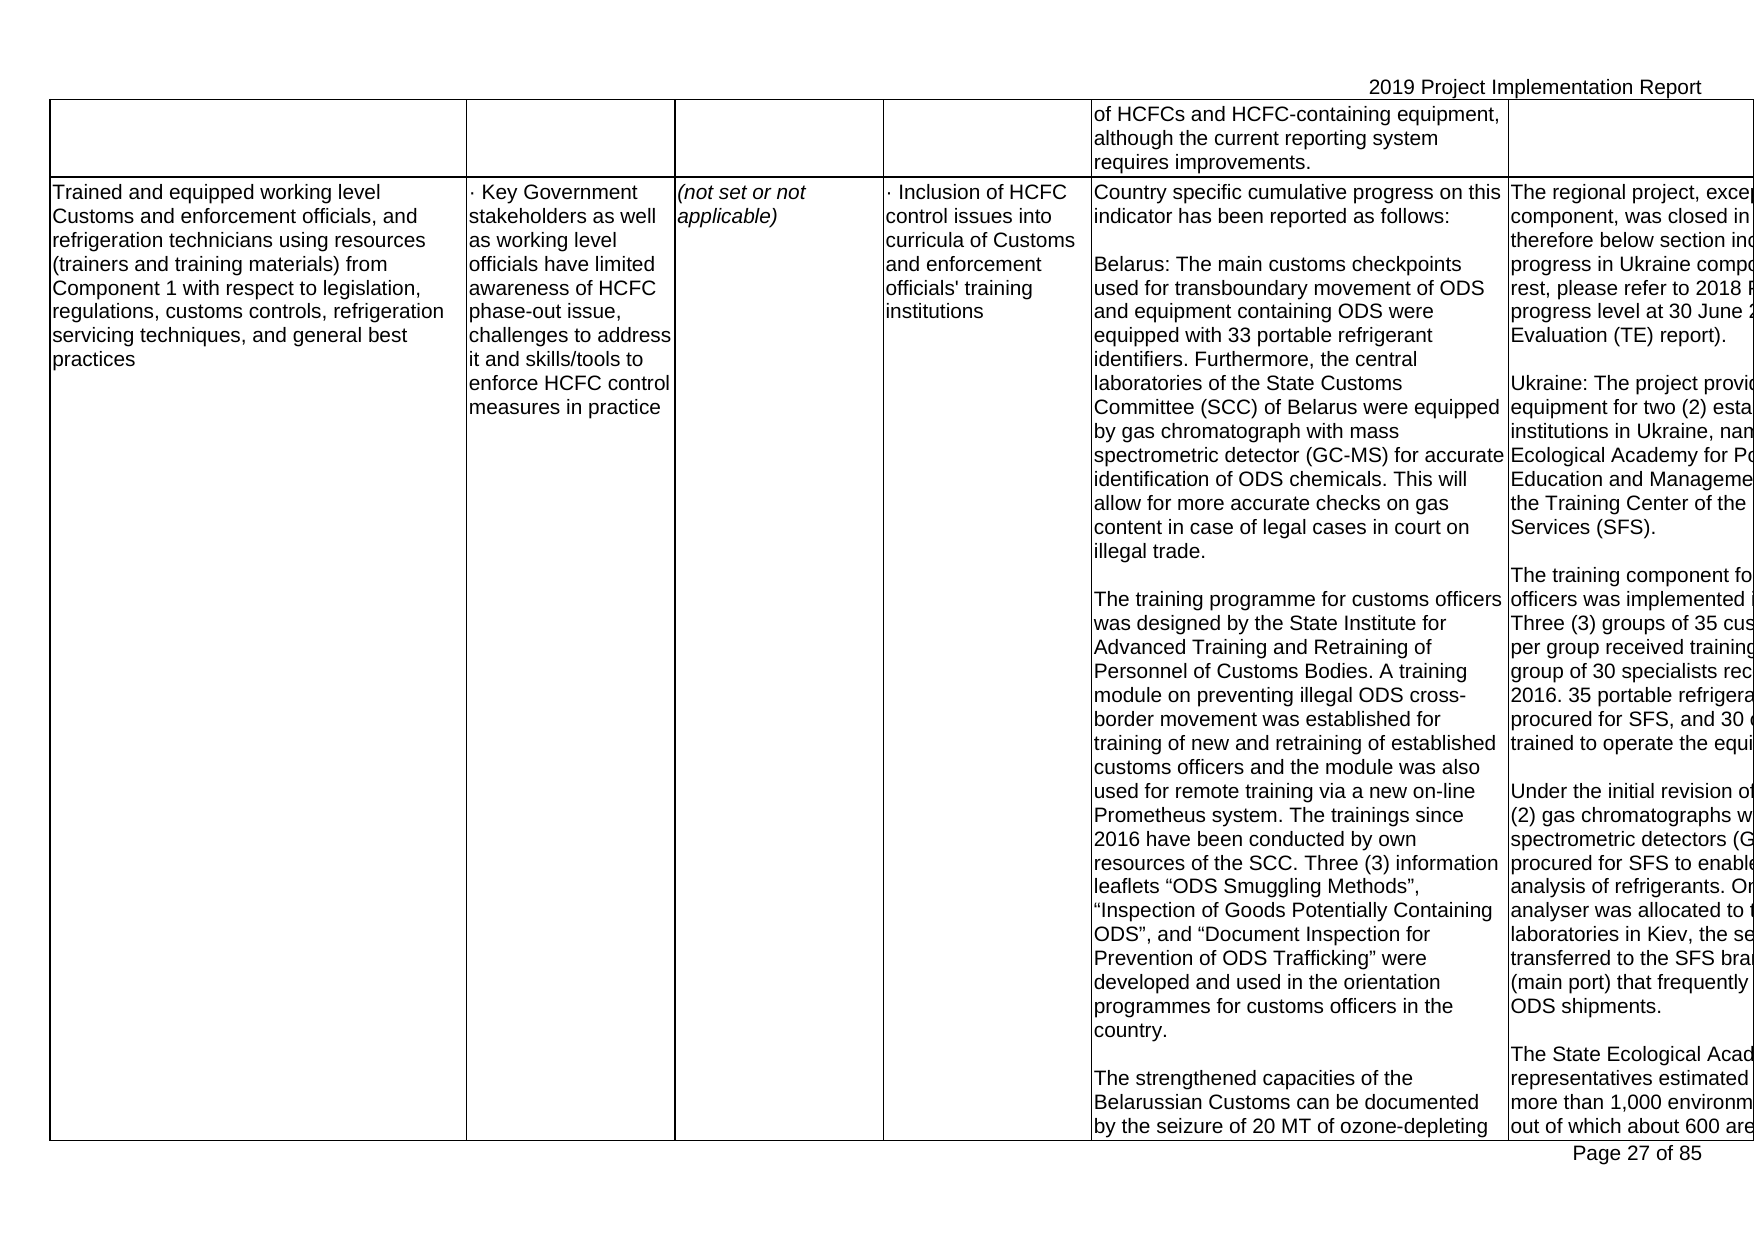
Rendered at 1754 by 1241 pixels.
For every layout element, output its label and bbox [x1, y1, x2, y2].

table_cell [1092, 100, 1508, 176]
table_cell [884, 100, 1091, 176]
table_cell [51, 100, 466, 176]
table_cell [467, 100, 674, 176]
table_cell [51, 178, 466, 1140]
table_cell [884, 178, 1091, 1140]
table_cell [1092, 178, 1508, 1140]
table_cell [1509, 178, 1753, 1140]
table_cell [1509, 100, 1753, 176]
table_cell [676, 100, 883, 176]
table_cell [467, 178, 674, 1140]
table_cell [676, 178, 883, 1140]
